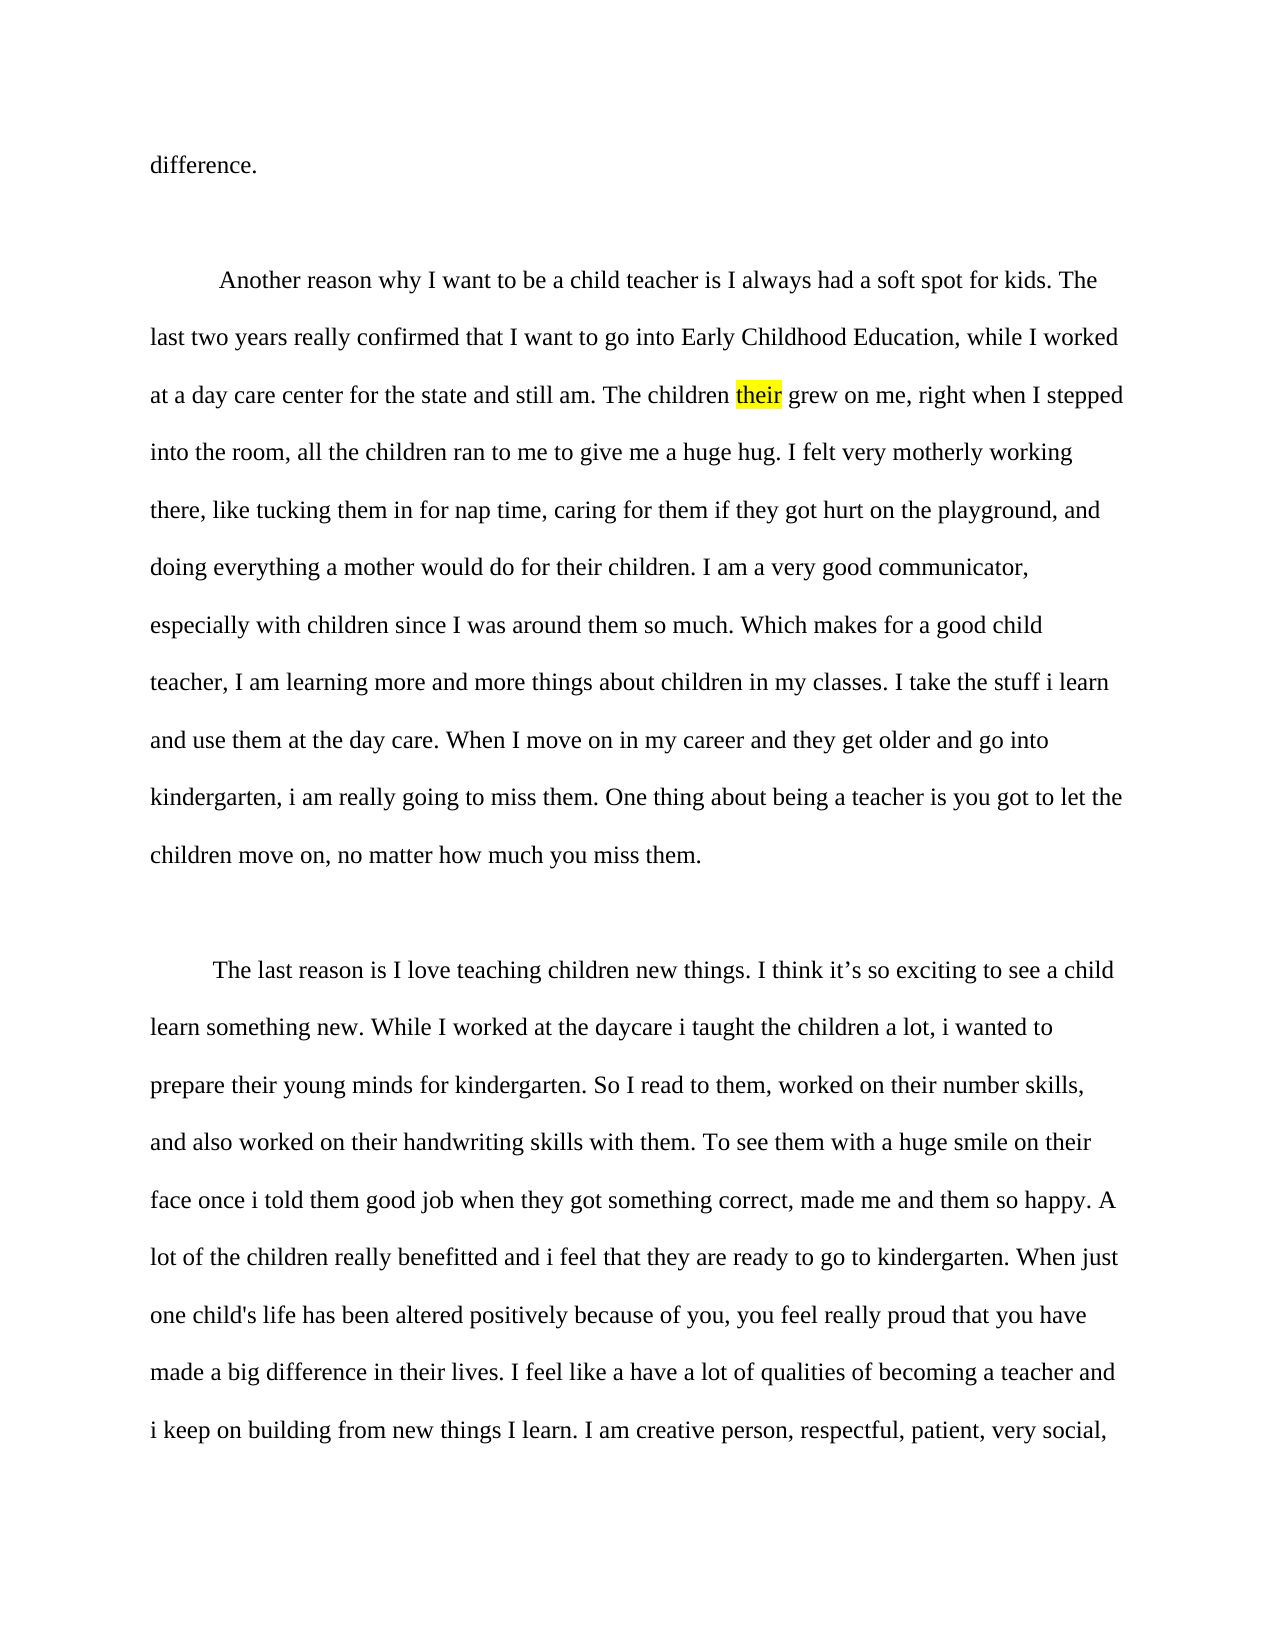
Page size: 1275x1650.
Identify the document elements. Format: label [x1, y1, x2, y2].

text [150, 150, 1125, 1444]
